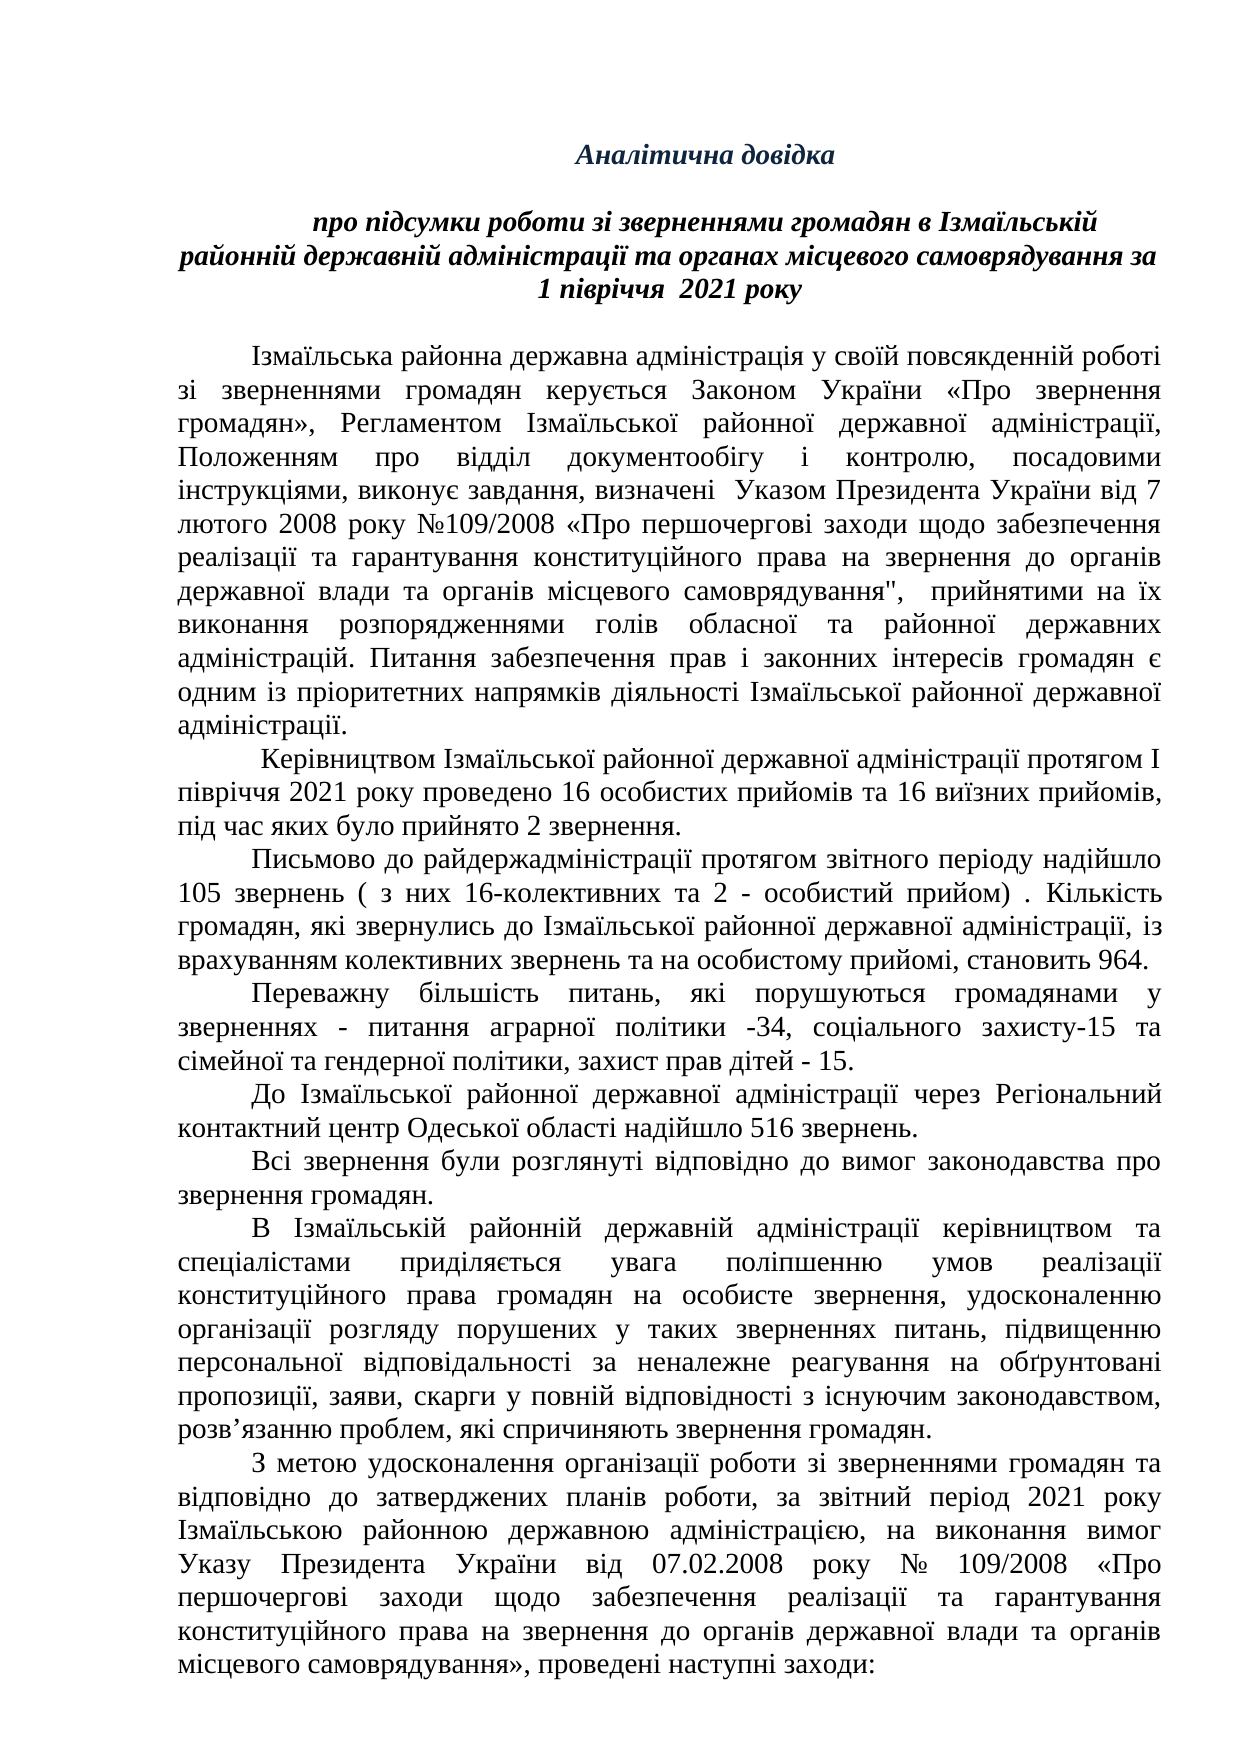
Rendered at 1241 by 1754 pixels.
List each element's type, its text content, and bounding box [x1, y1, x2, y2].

text про підсумки роботи зі зверненнями громадян в Ізмаїльській районній державній адміністрації та органах місцевого самоврядування за 1 півріччя 2021 року [177, 204, 1162, 305]
text До Ізмаїльської районної державної адміністрації через Регіональний контактний центр Одеської області надійшло 516 звернень. [177, 1076, 1162, 1143]
text Переважну більшість питань, які порушуються громадянами у зверненнях - питання аграрної політики -34, соціального захисту-15 та сімейної та гендерної політики, захист прав дітей - 15. [177, 976, 1162, 1076]
text З метою удосконалення організації роботи зі зверненнями громадян та відповідно до затверджених планів роботи, за звітний період 2021 року Ізмаїльською районною державною адміністрацією, на виконання вимог Указу Президента України від 07.02.2008 року № 109/2008 «Про першочергові заходи щодо забезпечення реалізації та гарантування конституційного права на звернення до органів державної влади та органів місцевого самоврядування», проведені наступні заходи: [177, 1445, 1162, 1680]
text Ізмаїльська районна державна адміністрація у своїй повсякденній роботі зі зверненнями громадян керується Законом України «Про звернення громадян», Регламентом Ізмаїльської районної державної адміністрації, Положенням про відділ документообігу і контролю, посадовими інструкціями, виконує завдання, визначені Указом Президента України від 7 лютого 2008 року №109/2008 «Про першочергові заходи щодо забезпечення реалізації та гарантування конституційного права на звернення до органів державної влади та органів місцевого самоврядування", прийнятими на їх виконання розпорядженнями голів обласної та районної державних адміністрацій. Питання забезпечення прав і законних інтересів громадян є одним із пріоритетних напрямків діяльності Ізмаїльської районної державної адміністрації. [177, 338, 1162, 741]
text В Ізмаїльській районній державній адміністрації керівництвом та спеціалістами приділяється увага поліпшенню умов реалізації конституційного права громадян на особисте звернення, удосконаленню організації розгляду порушених у таких зверненнях питань, підвищенню персональної відповідальності за неналежне реагування на обґрунтовані пропозиції, заяви, скарги у повній відповідності з існуючим законодавством, розв’язанню проблем, які спричиняють звернення громадян. [177, 1210, 1162, 1445]
text Письмово до райдержадміністрації протягом звітного періоду надійшло 105 звернень ( з них 16-колективних та 2 - особистий прийом) . Кількість громадян, які звернулись до Ізмаїльської районної державної адміністрації, із врахуванням колективних звернень та на особистому прийомі, становить 964. [177, 841, 1162, 976]
text Керівництвом Ізмаїльської районної державної адміністрації протягом І півріччя 2021 року проведено 16 особистих прийомів та 16 виїзних прийомів, під час яких було прийнято 2 звернення. [177, 741, 1162, 841]
text Аналітична довідка [177, 137, 1162, 171]
text Всі звернення були розглянуті відповідно до вимог законодавства про звернення громадян. [177, 1143, 1162, 1210]
